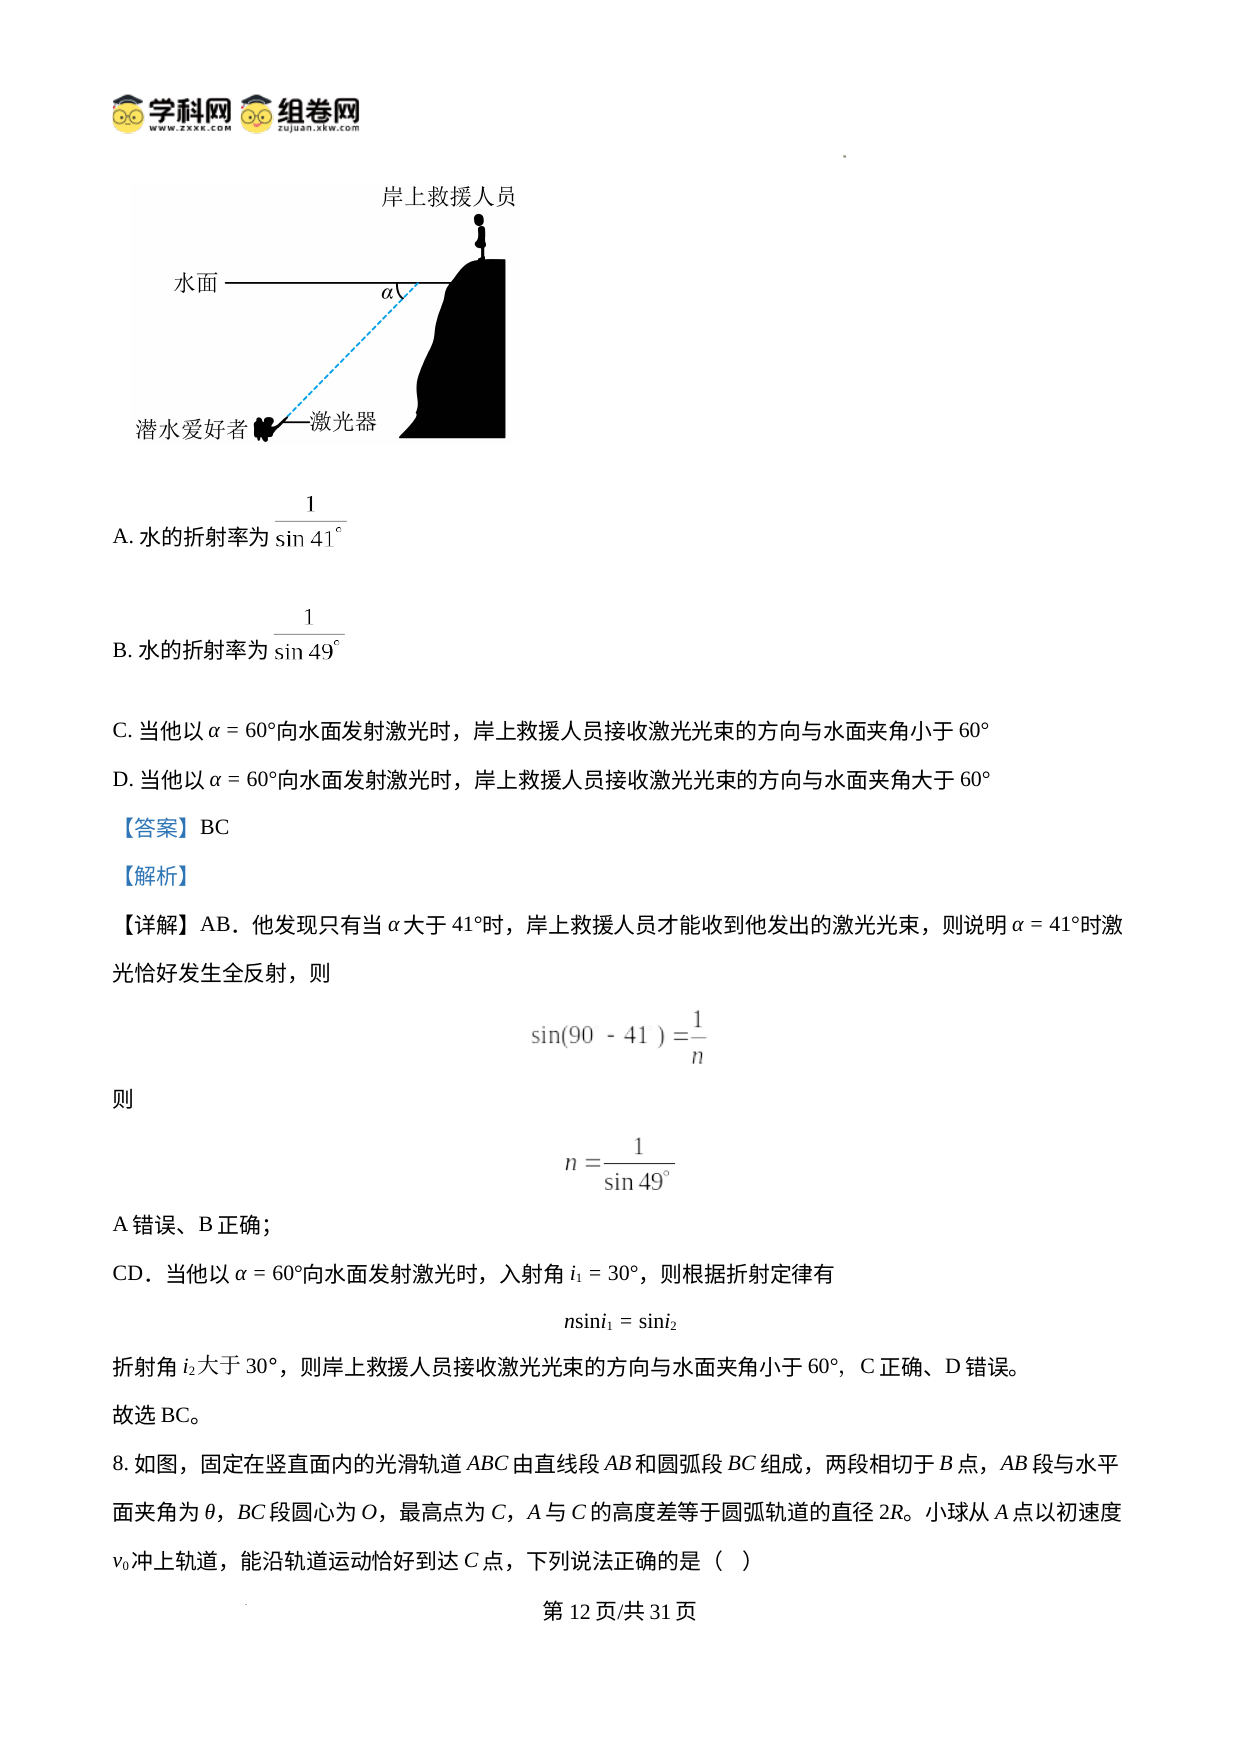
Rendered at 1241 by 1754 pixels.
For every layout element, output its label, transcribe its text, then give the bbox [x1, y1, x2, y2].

text A错误、B正确； [112, 1208, 1128, 1240]
text D. 当他以α = 60°向水面发射激光时，岸上救援人员接收激光光束的方向与水面夹角大于60° [112, 762, 1128, 795]
text 【答案】BC [112, 811, 1128, 843]
picture [112, 90, 231, 138]
text 8. 如图，固定在竖直面内的光滑轨道ABC由直线段AB和圆弧段BC组成，两段相切于B点，AB段与水平面夹角为θ，BC段圆心为O，最高点为C，A与C的高度差等于圆弧轨道的直径2R。小球从A点以初速度v0冲上轨道，能沿轨道运动恰好到达C点，下列说法正确的是（ ） [112, 1446, 1128, 1576]
text nsini1 = sini2 [112, 1304, 1128, 1337]
text 【解析】 [112, 859, 1128, 891]
text 折射角i2大于30°，则岸上救援人员接收激光光束的方向与水面夹角小于60°，C正确、D错误。 [112, 1349, 1128, 1382]
text 则 [112, 1082, 1128, 1114]
text C. 当他以α = 60°向水面发射激光时，岸上救援人员接收激光光束的方向与水面夹角小于60° [112, 714, 1128, 746]
text A. 水的折射率为 [112, 487, 1128, 585]
text CD．当他以α = 60°向水面发射激光时，入射角i1 = 30°，则根据折射定律有 [112, 1256, 1128, 1289]
text 故选BC。 [112, 1398, 1128, 1430]
picture [131, 182, 519, 445]
text 【详解】AB．他发现只有当α大于41°时，岸上救援人员才能收到他发出的激光光束，则说明α = 41°时激光恰好发生全反射，则 [112, 907, 1128, 988]
picture [240, 90, 360, 138]
text B. 水的折射率为 [112, 601, 1128, 698]
